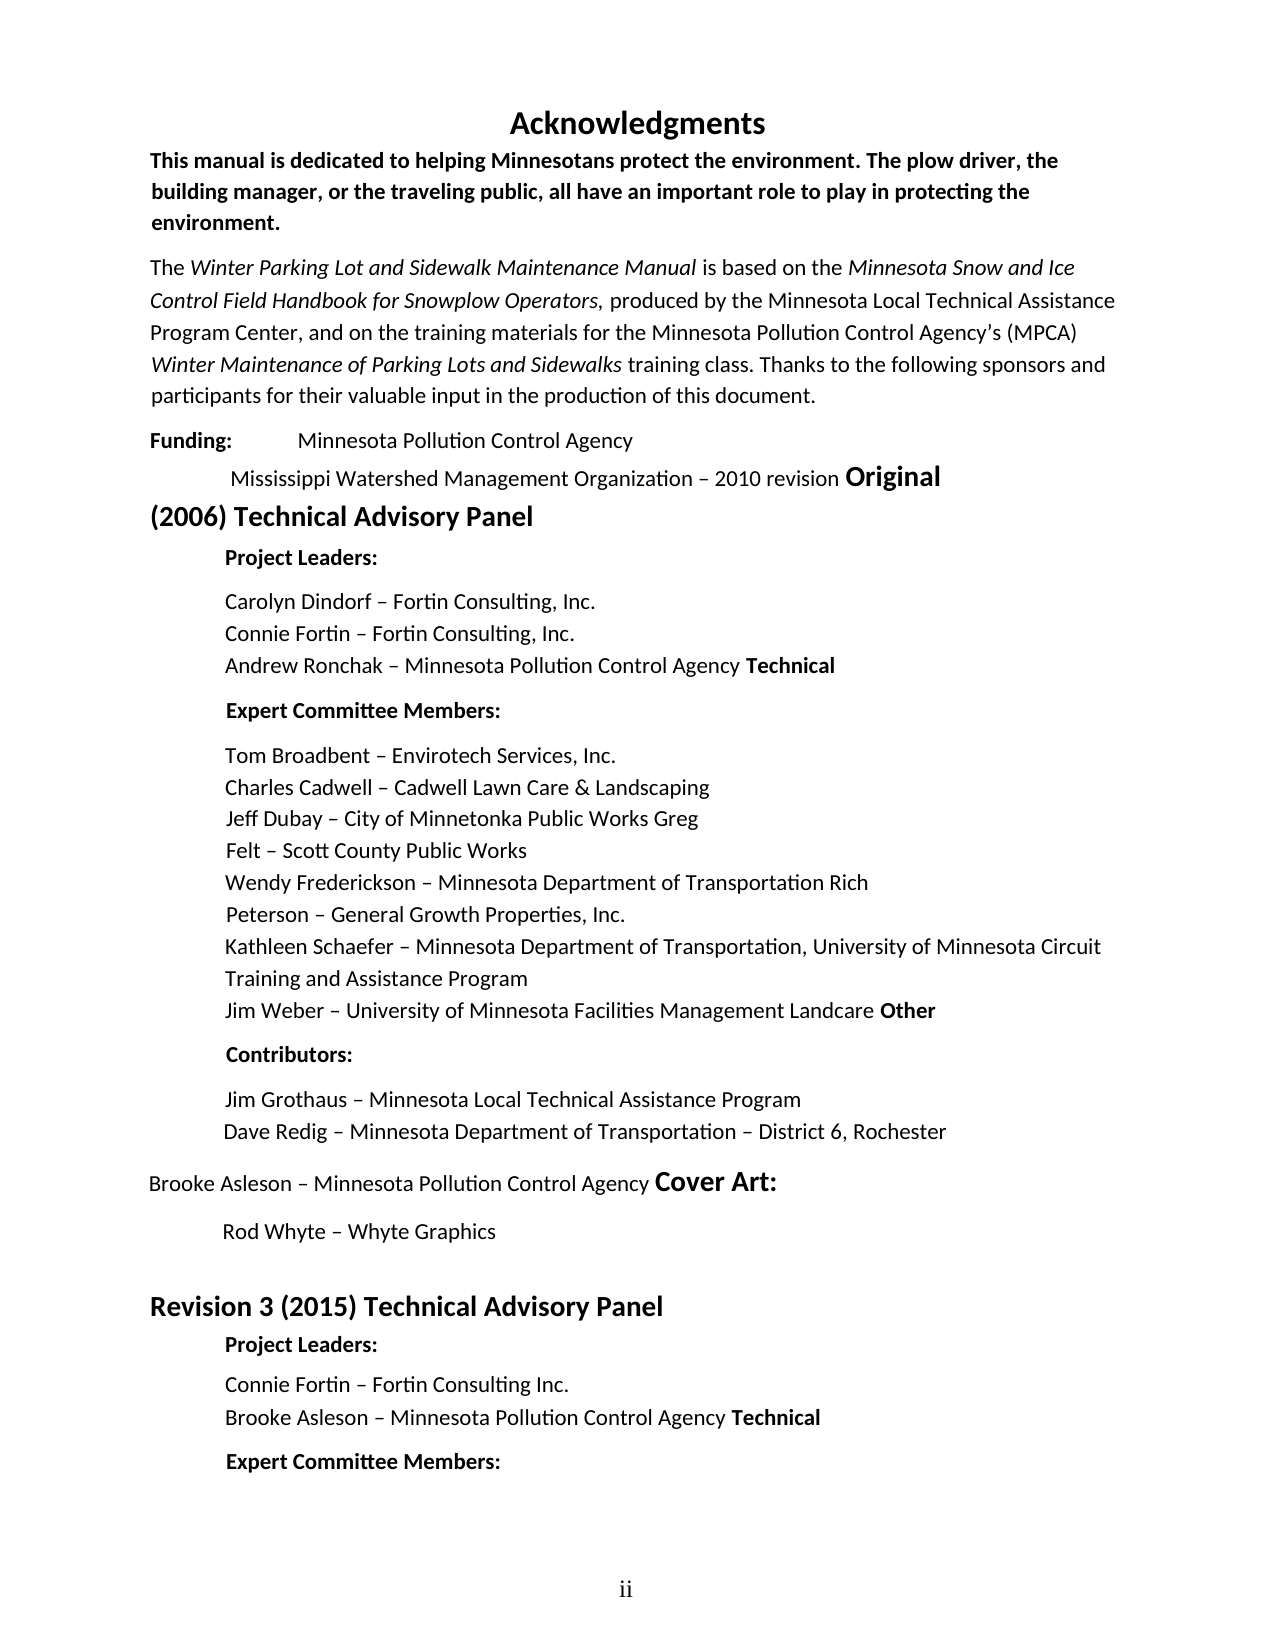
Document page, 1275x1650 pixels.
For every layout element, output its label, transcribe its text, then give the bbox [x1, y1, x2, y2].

text Andrew Ronchak – Minnesota Pollution Control Agency Technical Expert Committee Members: [225, 651, 835, 724]
text Connie Fortin – Fortin Consulting, Inc. [225, 619, 1081, 647]
text Control Field Handbook for Snowplow Operators, produced by the Minnesota Local Technical Assistance [150, 286, 1125, 314]
text Mississippi Watershed Management Organization – 2010 revision Original (2006) Technical Advisory Panel [150, 458, 1011, 534]
text The Winter Parking Lot and Sidewalk Maintenance Manual is based on the Minnesota Snow and Ice [150, 253, 1125, 281]
text Kathleen Schaefer – Minnesota Department of Transportation, University of Minnesota Circuit [225, 932, 1125, 960]
text Charles Cadwell – Cadwell Lawn Care & Landscaping Jeff Dubay – City of Minnetonka Public Works Greg Felt – Scott County Public Works [225, 773, 711, 864]
text Brooke Asleson – Minnesota Pollution Control Agency Technical Expert Committee Members: [225, 1403, 821, 1475]
text Funding: Minnesota Pollution Control Agency [150, 426, 1125, 454]
text Revision 3 (2015) Technical Advisory Panel [150, 1288, 1059, 1324]
text Wendy Frederickson – Minnesota Department of Transportation Rich Peterson – General Growth Properties, Inc. [225, 868, 870, 928]
text Training and Assistance Program [225, 964, 1081, 992]
text Jim Grothaus – Minnesota Local Technical Assistance Program [225, 1085, 1081, 1113]
text Project Leaders: [225, 1330, 1125, 1358]
text This manual is dedicated to helping Minnesotans protect the environment. The plow driver, the building manager, or the traveling public, all have an important role to play in protecting the environment. [150, 146, 1125, 236]
text Jim Weber – University of Minnesota Facilities Management Landcare Other Contributors: [225, 996, 936, 1068]
text Project Leaders: [225, 543, 1125, 571]
text Carolyn Dindorf – Fortin Consulting, Inc. [225, 587, 1081, 615]
text Dave Redig – Minnesota Department of Transportation – District 6, Rochester Brooke Asleson – Minnesota Pollution Control Agency Cover Art: [148, 1117, 948, 1199]
text Rod Whyte – Whyte Graphics [150, 1217, 1125, 1245]
text Program Center, and on the training materials for the Minnesota Pollution Control Agency’s (MPCA) Winter Maintenance of Parking Lots and Sidewalks training class. Thanks to the following sponsors and participants for their valuable input in the production of this document. [150, 318, 1125, 409]
text Tom Broadbent – Envirotech Services, Inc. [225, 741, 1081, 769]
text Acknowledgments [162, 102, 1113, 143]
text Connie Fortin – Fortin Consulting Inc. [225, 1371, 1081, 1398]
